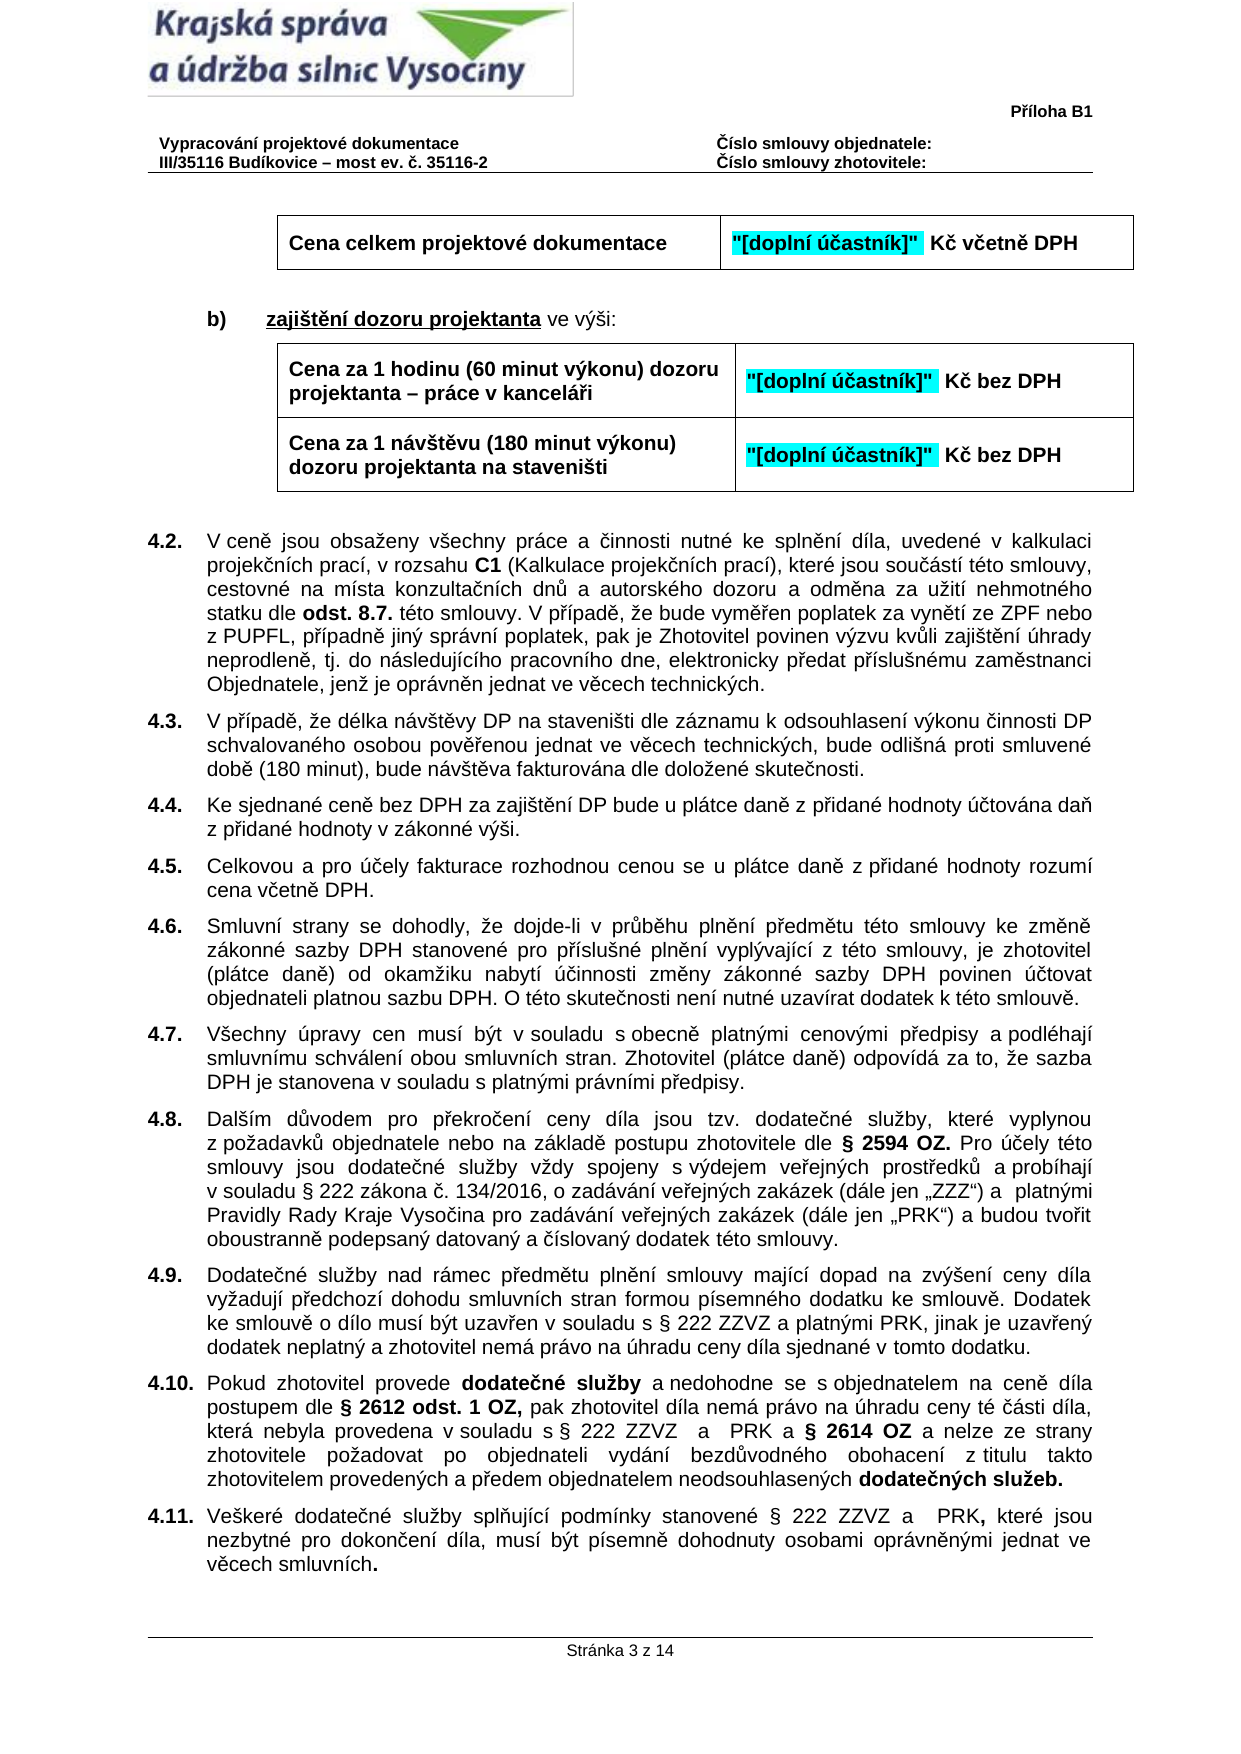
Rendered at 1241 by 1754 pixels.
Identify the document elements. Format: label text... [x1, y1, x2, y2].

list Pokud zhotovitel provede dodatečné služby a nedohodne se s objednatelem na ceně díla postupem dle § 2612 odst. 1 OZ, pak zhotovitel díla nemá právo na úhradu ceny té části díla, která nebyla provedena v souladu s § 222 ZZVZ a PRK a § 2614 OZ a nelze ze strany zhotovitele požadovat po objednateli vydání bezdůvodného obohacení z titulu takto zhotovitelem provedených a předem objednatelem neodsouhlasených dodatečných služeb. [148, 1371, 1093, 1491]
table_header Kč bez DPH [736, 344, 1133, 417]
list V případě, že délka návštěvy DP na staveništi dle záznamu k odsouhlasení výkonu činnosti DP schvalovaného osobou pověřenou jednat ve věcech technických, bude odlišná proti smluvené době (180 minut), bude návštěva fakturována dle doložené skutečnosti. [148, 709, 1093, 781]
list Celkovou a pro účely fakturace rozhodnou cenou se u plátce daně z přidané hodnoty rozumí cena včetně DPH. [148, 853, 1093, 901]
list Všechny úpravy cen musí být v souladu s obecně platnými cenovými předpisy a podléhají smluvnímu schválení obou smluvních stran. Zhotovitel (plátce daně) odpovídá za to, že sazba DPH je stanovena v souladu s platnými právními předpisy. [148, 1022, 1093, 1094]
table_cell Kč bez DPH [736, 418, 1133, 491]
list Ke sjednané ceně bez DPH za zajištění DP bude u plátce daně z přidané hodnoty účtována daň z přidané hodnoty v zákonné výši. [148, 793, 1093, 841]
list Smluvní strany se dohodly, že dojde-li v průběhu plnění předmětu této smlouvy ke změně zákonné sazby DPH stanovené pro příslušné plnění vyplývající z této smlouvy, je zhotovitel (plátce daně) od okamžiku nabytí účinnosti změny zákonné sazby DPH povinen účtovat objednateli platnou sazbu DPH. O této skutečnosti není nutné uzavírat dodatek k této smlouvě. [148, 914, 1093, 1010]
table_cell Cena za 1 návštěvu (180 minut výkonu) dozoru projektanta na staveništi [278, 418, 735, 491]
table_header Cena za 1 hodinu (60 minut výkonu) dozoru projektanta – práce v kanceláři [278, 344, 735, 417]
list Dodatečné služby nad rámec předmětu plnění smlouvy mající dopad na zvýšení ceny díla vyžadují předchozí dohodu smluvních stran formou písemného dodatku ke smlouvě. Dodatek ke smlouvě o dílo musí být uzavřen v souladu s § 222 ZZVZ a platnými PRK, jinak je uzavřený dodatek neplatný a zhotovitel nemá právo na úhradu ceny díla sjednané v tomto dodatku. [148, 1263, 1093, 1359]
picture [147, 2, 574, 98]
list Veškeré dodatečné služby splňující podmínky stanovené § 222 ZZVZ a PRK, které jsou nezbytné pro dokončení díla, musí být písemně dohodnuty osobami oprávněnými jednat ve věcech smluvních. [148, 1503, 1093, 1575]
table_cell Cena celkem projektové dokumentace [278, 216, 720, 269]
list V ceně jsou obsaženy všechny práce a činnosti nutné ke splnění díla, uvedené v kalkulaci projekčních prací, v rozsahu C1 (Kalkulace projekčních prací), které jsou součástí této smlouvy, cestovné na místa konzultačních dnů a autorského dozoru a odměna za užití nehmotného statku dle odst. 8.7. této smlouvy. V případě, že bude vyměřen poplatek za vynětí ze ZPF nebo z PUPFL, případně jiný správní poplatek, pak je Zhotovitel povinen výzvu kvůli zajištění úhrady neprodleně, tj. do následujícího pracovního dne, elektronicky předat příslušnému zaměstnanci Objednatele, jenž je oprávněn jednat ve věcech technických. [148, 528, 1093, 696]
table_cell Kč včetně DPH [721, 216, 1133, 269]
list zajištění dozoru projektanta ve výši: [207, 307, 1093, 331]
list Dalším důvodem pro překročení ceny díla jsou tzv. dodatečné služby, které vyplynou z požadavků objednatele nebo na základě postupu zhotovitele dle § 2594 OZ. Pro účely této smlouvy jsou dodatečné služby vždy spojeny s výdejem veřejných prostředků a probíhají v souladu § 222 zákona č. 134/2016, o zadávání veřejných zakázek (dále jen „ZZZ“) a platnými Pravidly Rady Kraje Vysočina pro zadávání veřejných zakázek (dále jen „PRK“) a budou tvořit oboustranně podepsaný datovaný a číslovaný dodatek této smlouvy. [148, 1107, 1093, 1250]
